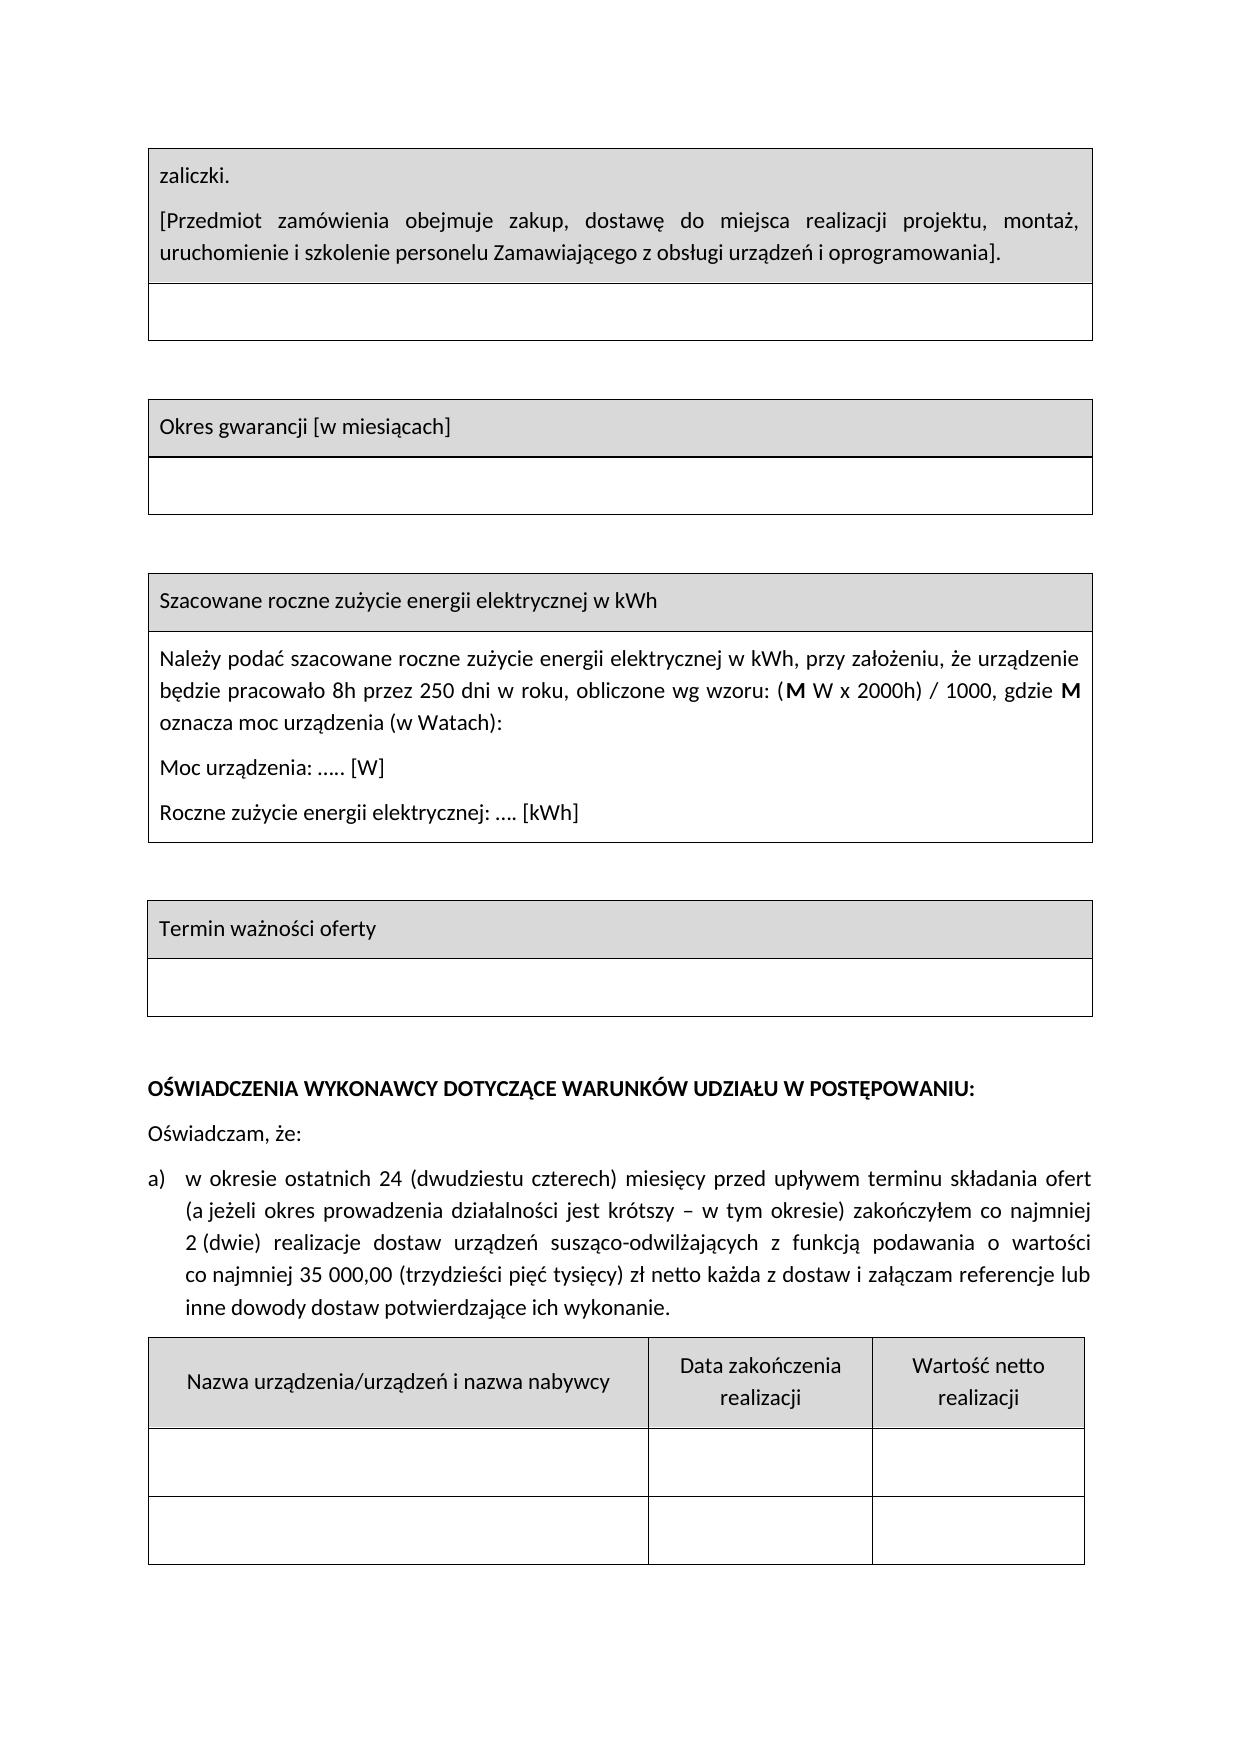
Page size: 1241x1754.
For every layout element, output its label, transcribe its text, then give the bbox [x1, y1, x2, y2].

table_cell [149, 1429, 648, 1496]
table_header Okres gwarancji [w miesiącach] [149, 400, 1092, 456]
table_header Wartość netto realizacji [873, 1338, 1084, 1427]
table_cell [873, 1429, 1084, 1496]
table_header Termin ważności oferty [148, 901, 1092, 958]
table_cell [149, 458, 1092, 514]
table_cell [149, 284, 1092, 340]
list w okresie ostatnich 24 (dwudziestu czterech) miesięcy przed upływem terminu składania ofert (a jeżeli okres prowadzenia działalności jest krótszy – w tym okresie) zakończyłem co najmniej 2 (dwie) realizacje dostaw urządzeń susząco-odwilżających z funkcją podawania o wartości co najmniej 35 000,00 (trzydzieści pięć tysięcy) zł netto każda z dostaw i załączam referencje lub inne dowody dostaw potwierdzające ich wykonanie. [148, 1164, 1093, 1321]
table_cell [149, 1497, 648, 1564]
table_header Nazwa urządzenia/urządzeń i nazwa nabywcy [149, 1338, 648, 1427]
table_header Szacowane roczne zużycie energii elektrycznej w kWh [149, 574, 1092, 631]
table_cell Należy podać szacowane roczne zużycie energii elektrycznej w kWh, przy założeniu, że urządzenie będzie pracowało 8h przez 250 dni w roku, obliczone wg wzoru: (M W x 2000h) / 1000, gdzie M oznacza moc urządzenia (w Watach): Moc urządzenia: ….. [W] Roczne zużycie energii elektrycznej: …. [kWh] [149, 632, 1092, 842]
table_cell [649, 1429, 872, 1496]
table_cell [873, 1497, 1084, 1564]
text OŚWIADCZENIA WYKONAWCY DOTYCZĄCE WARUNKÓW UDZIAŁU W POSTĘPOWANIU: [148, 1074, 1093, 1102]
table_header Data zakończenia realizacji [649, 1338, 872, 1427]
table_cell [649, 1497, 872, 1564]
table_cell [148, 959, 1092, 1016]
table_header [149, 149, 1092, 282]
text Oświadczam, że: [148, 1119, 1093, 1147]
